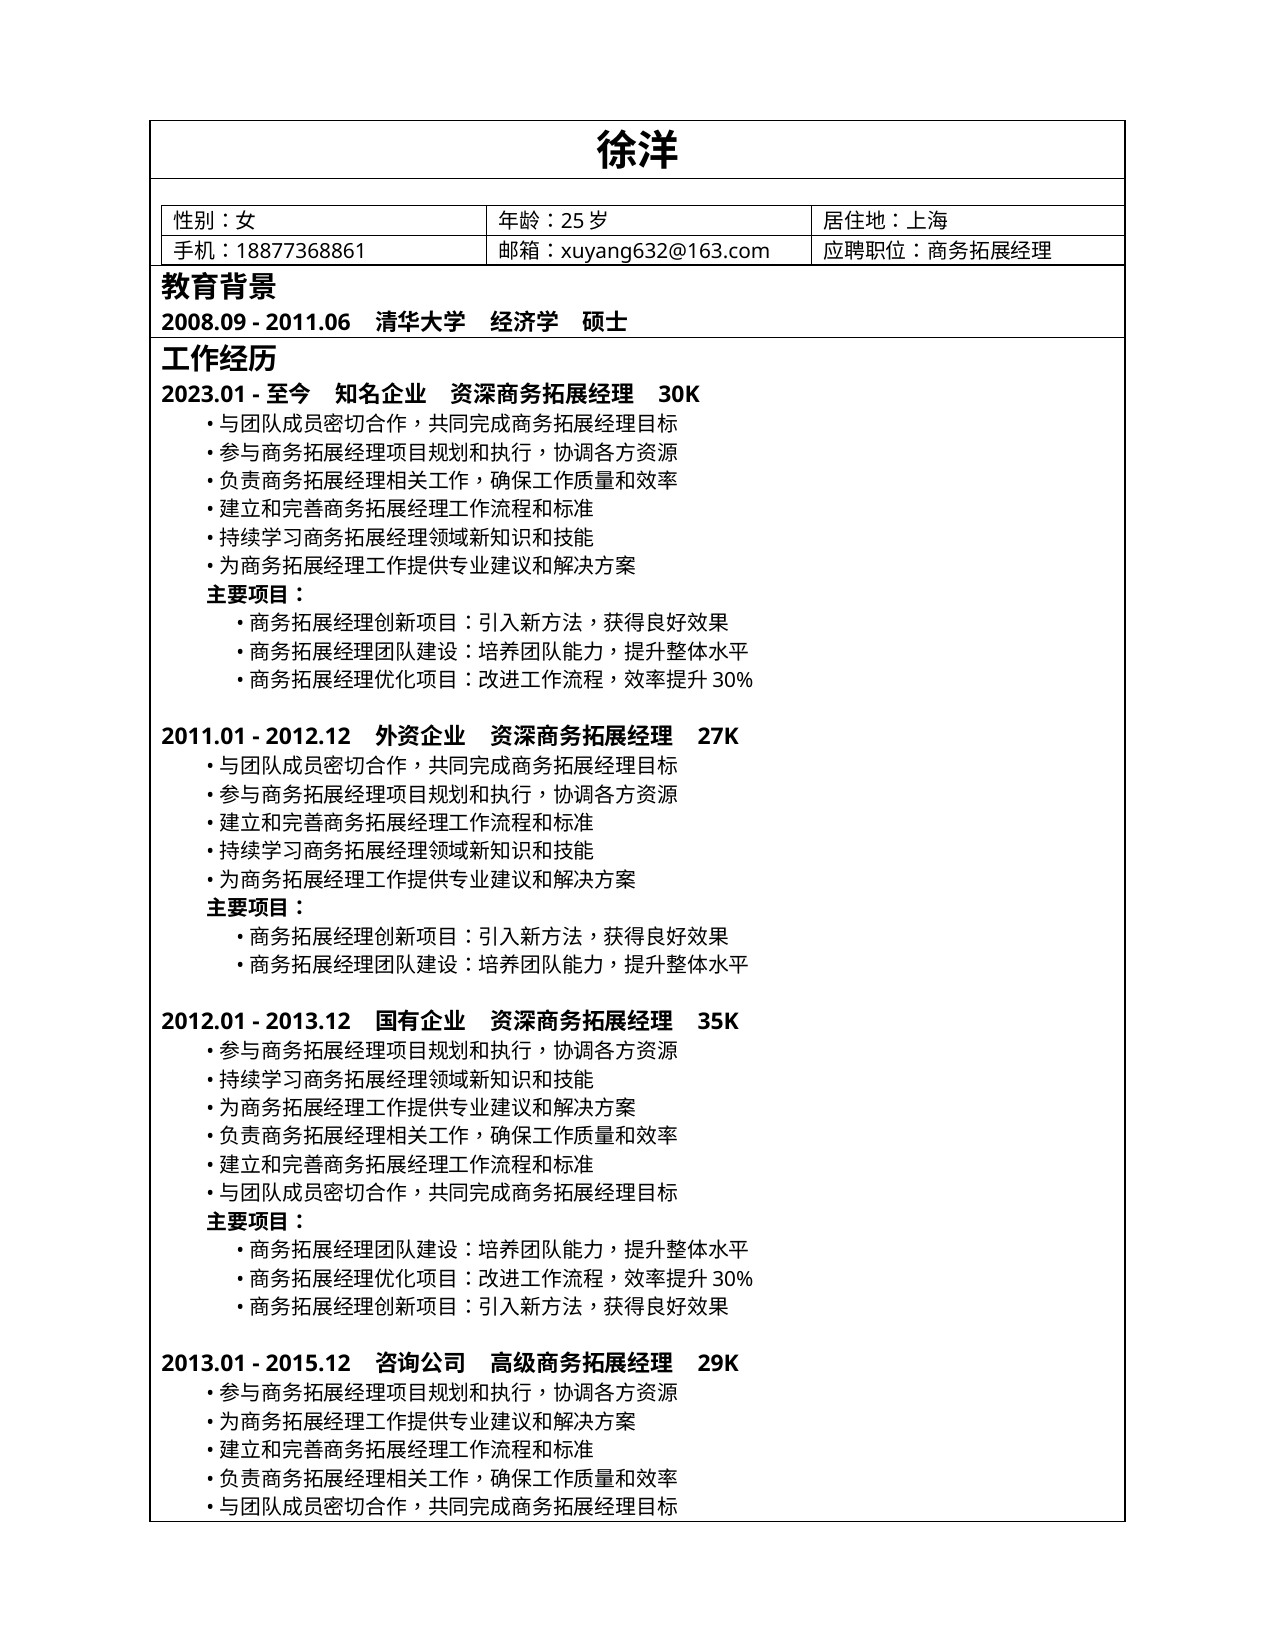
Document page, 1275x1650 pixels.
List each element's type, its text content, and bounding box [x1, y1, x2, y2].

table_cell 教育背景 2008.09 - 2011.06 清华大学 经济学 硕士 [151, 266, 1124, 337]
table_header 徐洋 [151, 121, 1124, 178]
table_cell [151, 179, 1124, 265]
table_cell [151, 338, 1124, 1521]
